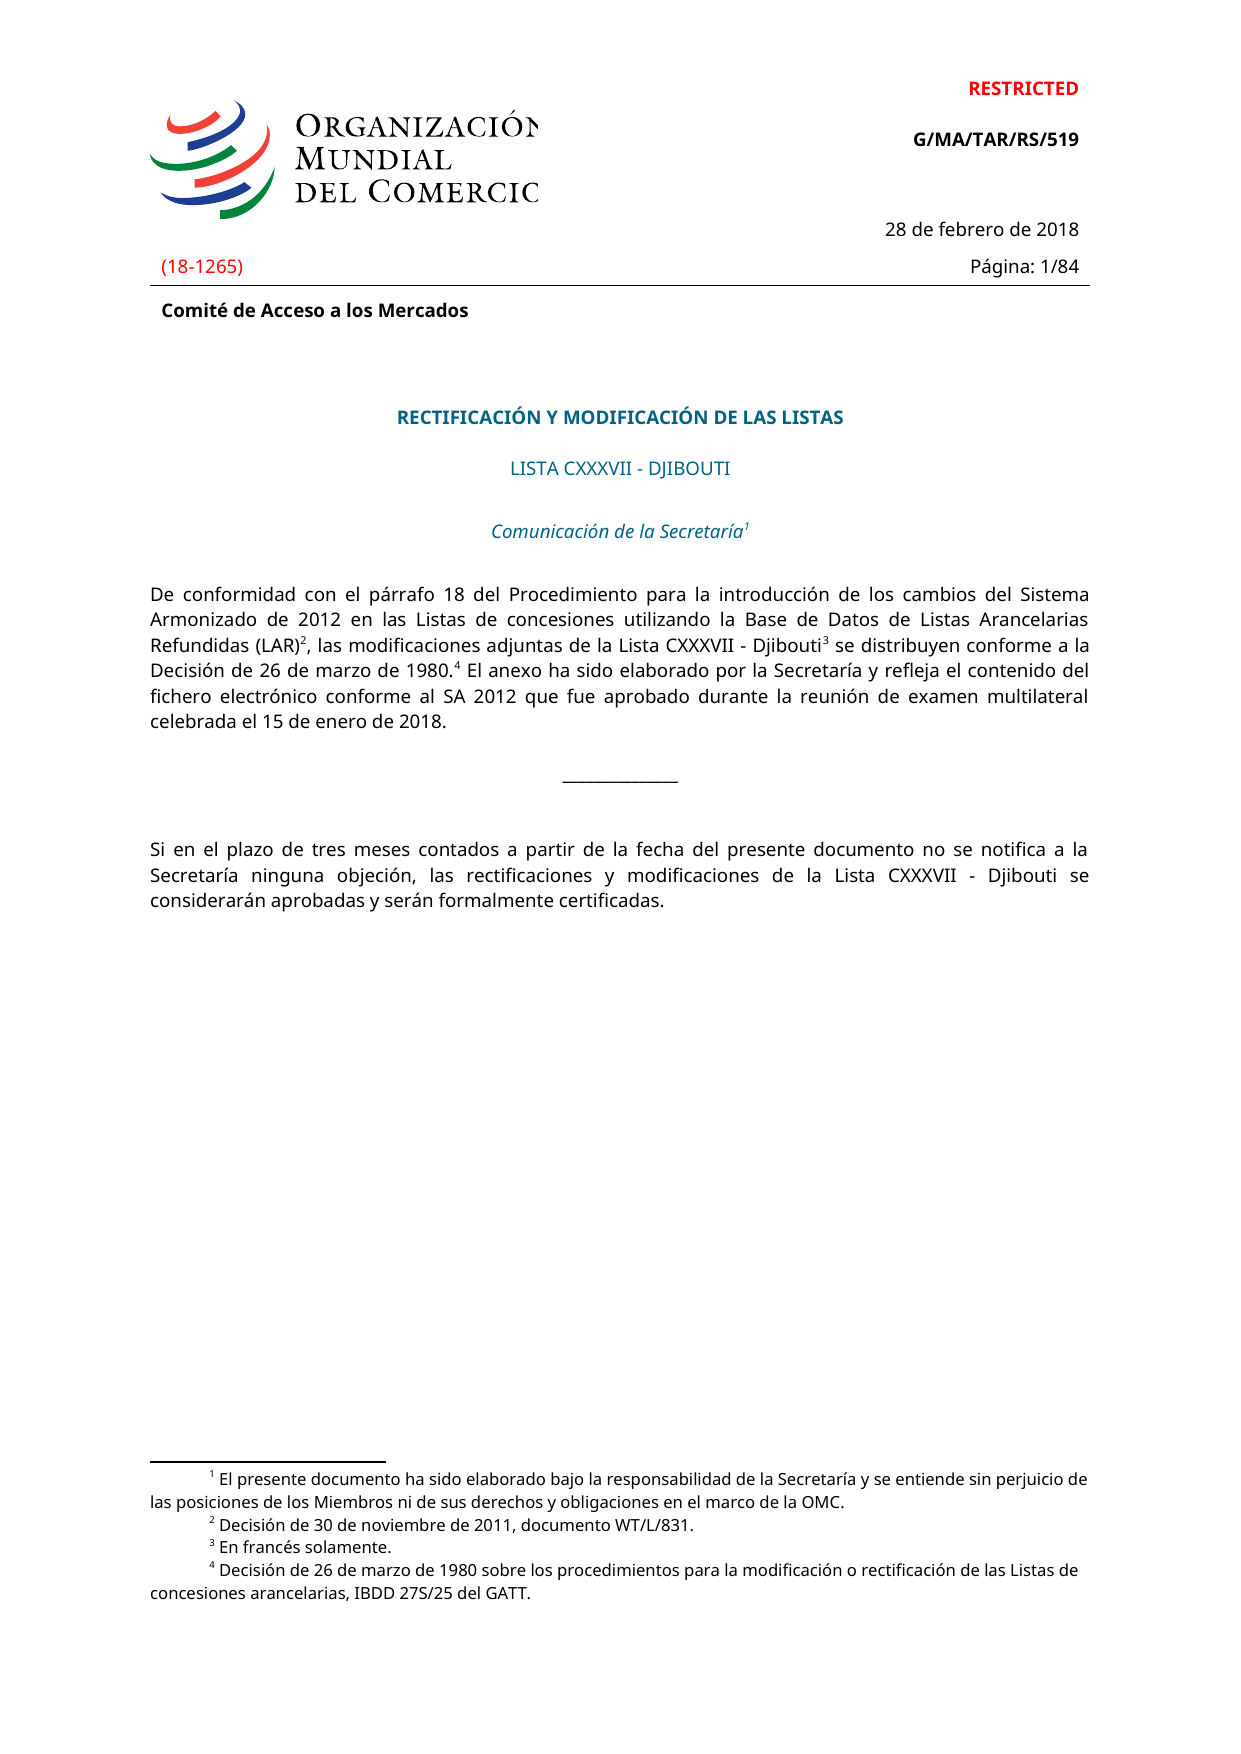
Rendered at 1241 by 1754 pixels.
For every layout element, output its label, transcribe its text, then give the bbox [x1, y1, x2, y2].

text De conformidad con el párrafo 18 del Procedimiento para la introducción de los cambios del Sistema Armonizado de 2012 en las Listas de concesiones utilizando la Base de Datos de Listas Arancelarias Refundidas (LAR), las modificaciones adjuntas de la Lista CXXXVII - Djibouti se distribuyen conforme a la Decisión de 26 de marzo de 1980. El anexo ha sido elaborado por la Secretaría y refleja el contenido del fichero electrónico conforme al SA 2012 que fue aprobado durante la reunión de examen multilateral celebrada el 15 de enero de 2018. [150, 581, 1090, 734]
title LISTA CXXXVII - DJIBOUTI [150, 455, 1090, 481]
text _______________ [150, 760, 1090, 785]
text Si en el plazo de tres meses contados a partir de la fecha del presente documento no se notifica a la Secretaría ninguna objeción, las rectificaciones y modificaciones de la Lista CXXXVII - Djibouti se considerarán aprobadas y serán formalmente certificadas. [150, 836, 1090, 913]
title Comunicación de la Secretaría [150, 518, 1090, 544]
title RECTIFICACIÓN Y MODIFICACIÓN DE LAS LISTAS [150, 405, 1090, 430]
